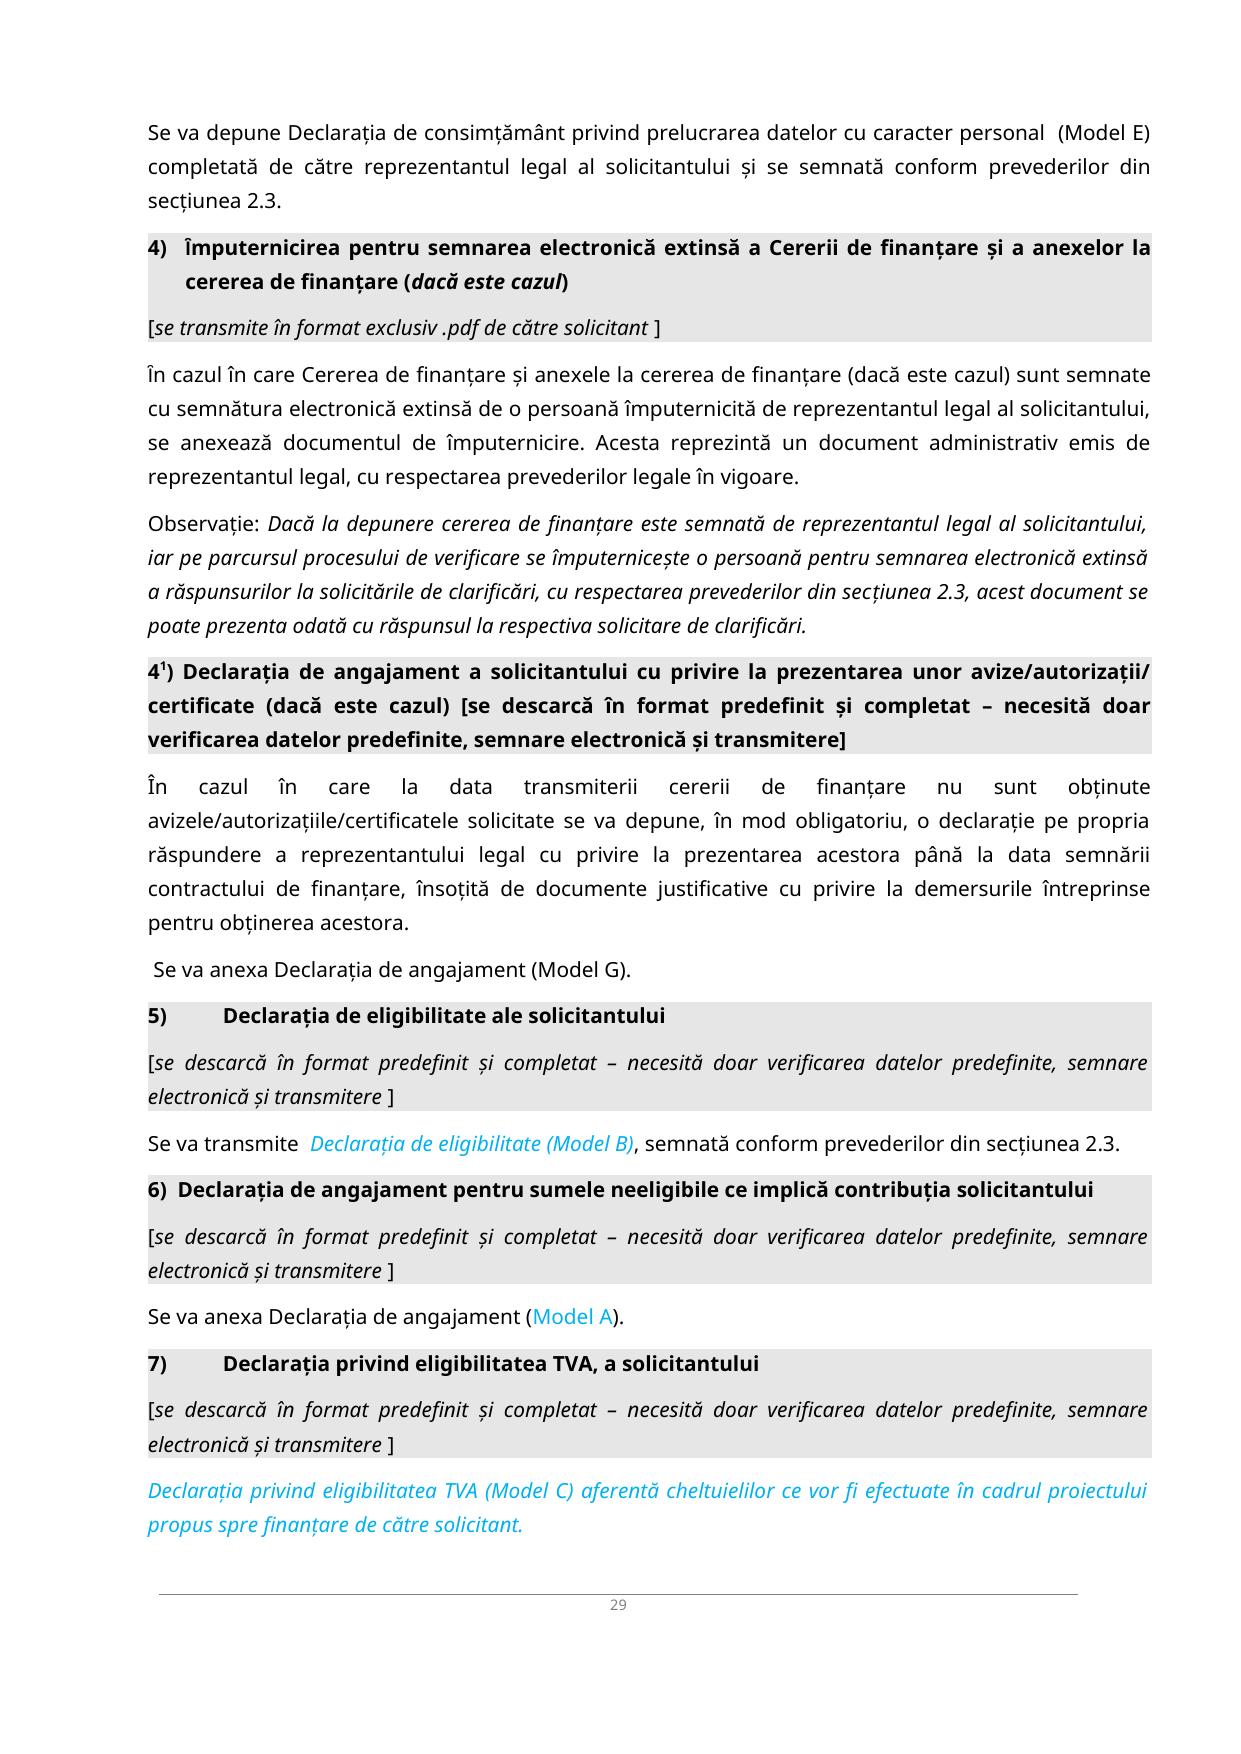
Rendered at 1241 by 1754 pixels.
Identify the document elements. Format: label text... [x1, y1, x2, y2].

list Ȋmputernicirea pentru semnarea electronică extinsă a Cererii de finanţare şi a anexelor la cererea de finanțare (dacă este cazul) [148, 233, 1152, 295]
text [se descarcă în format predefinit și completat – necesită doar verificarea datelor predefinite, semnare electronică și transmitere ] [148, 1396, 1152, 1458]
text Se va transmite Declaraţia de eligibilitate (Model B), semnată conform prevederilor din secțiunea 2.3. [148, 1129, 1152, 1157]
list Declarația de angajament pentru sumele neeligibile ce implică contribuția solicitantului [148, 1175, 1152, 1204]
list Declaraţia de eligibilitate ale solicitantului [148, 1002, 1152, 1030]
text Declaraţia privind eligibilitatea TVA (Model C) aferentă cheltuielilor ce vor fi efectuate în cadrul proiectului propus spre finanţare de către solicitant. [148, 1476, 1152, 1539]
text Se va anexa Declaraţia de angajament (Model A). [148, 1302, 1152, 1331]
text 41) Declarația de angajament a solicitantului cu privire la prezentarea unor avize/autorizații/ certificate (dacă este cazul) [se descarcă în format predefinit și completat – necesită doar verificarea datelor predefinite, semnare electronică și transmitere] [148, 657, 1152, 754]
text În cazul în care la data transmiterii cererii de finanțare nu sunt obținute avizele/autorizațiile/certificatele solicitate se va depune, în mod obligatoriu, o declarație pe propria răspundere a reprezentantului legal cu privire la prezentarea acestora până la data semnării contractului de finanțare, însoțită de documente justificative cu privire la demersurile întreprinse pentru obținerea acestora. [148, 772, 1152, 937]
text Ȋn cazul în care Cererea de finanţare şi anexele la cererea de finanțare (dacă este cazul) sunt semnate cu semnătura electronică extinsă de o persoană împuternicită de reprezentantul legal al solicitantului, se anexează documentul de împuternicire. Acesta reprezintă un document administrativ emis de reprezentantul legal, cu respectarea prevederilor legale în vigoare. [148, 360, 1152, 491]
text [se descarcă în format predefinit și completat – necesită doar verificarea datelor predefinite, semnare electronică și transmitere ] [148, 1048, 1152, 1111]
text Se va anexa Declaraţia de angajament (Model G). [148, 955, 1152, 983]
text Se va depune Declarația de consimțământ privind prelucrarea datelor cu caracter personal (Model E) completată de către reprezentantul legal al solicitantului și se semnată conform prevederilor din secțiunea 2.3. [148, 118, 1152, 215]
text [se descarcă în format predefinit și completat – necesită doar verificarea datelor predefinite, semnare electronică și transmitere ] [148, 1222, 1152, 1284]
text [se transmite în format exclusiv .pdf de către solicitant ] [148, 313, 1152, 342]
text Observație: Dacă la depunere cererea de finanțare este semnată de reprezentantul legal al solicitantului, iar pe parcursul procesului de verificare se împuternicește o persoană pentru semnarea electronică extinsă a răspunsurilor la solicitările de clarificări, cu respectarea prevederilor din secţiunea 2.3, acest document se poate prezenta odată cu răspunsul la respectiva solicitare de clarificări. [148, 509, 1152, 639]
list Declaraţia privind eligibilitatea TVA, a solicitantului [148, 1349, 1152, 1377]
